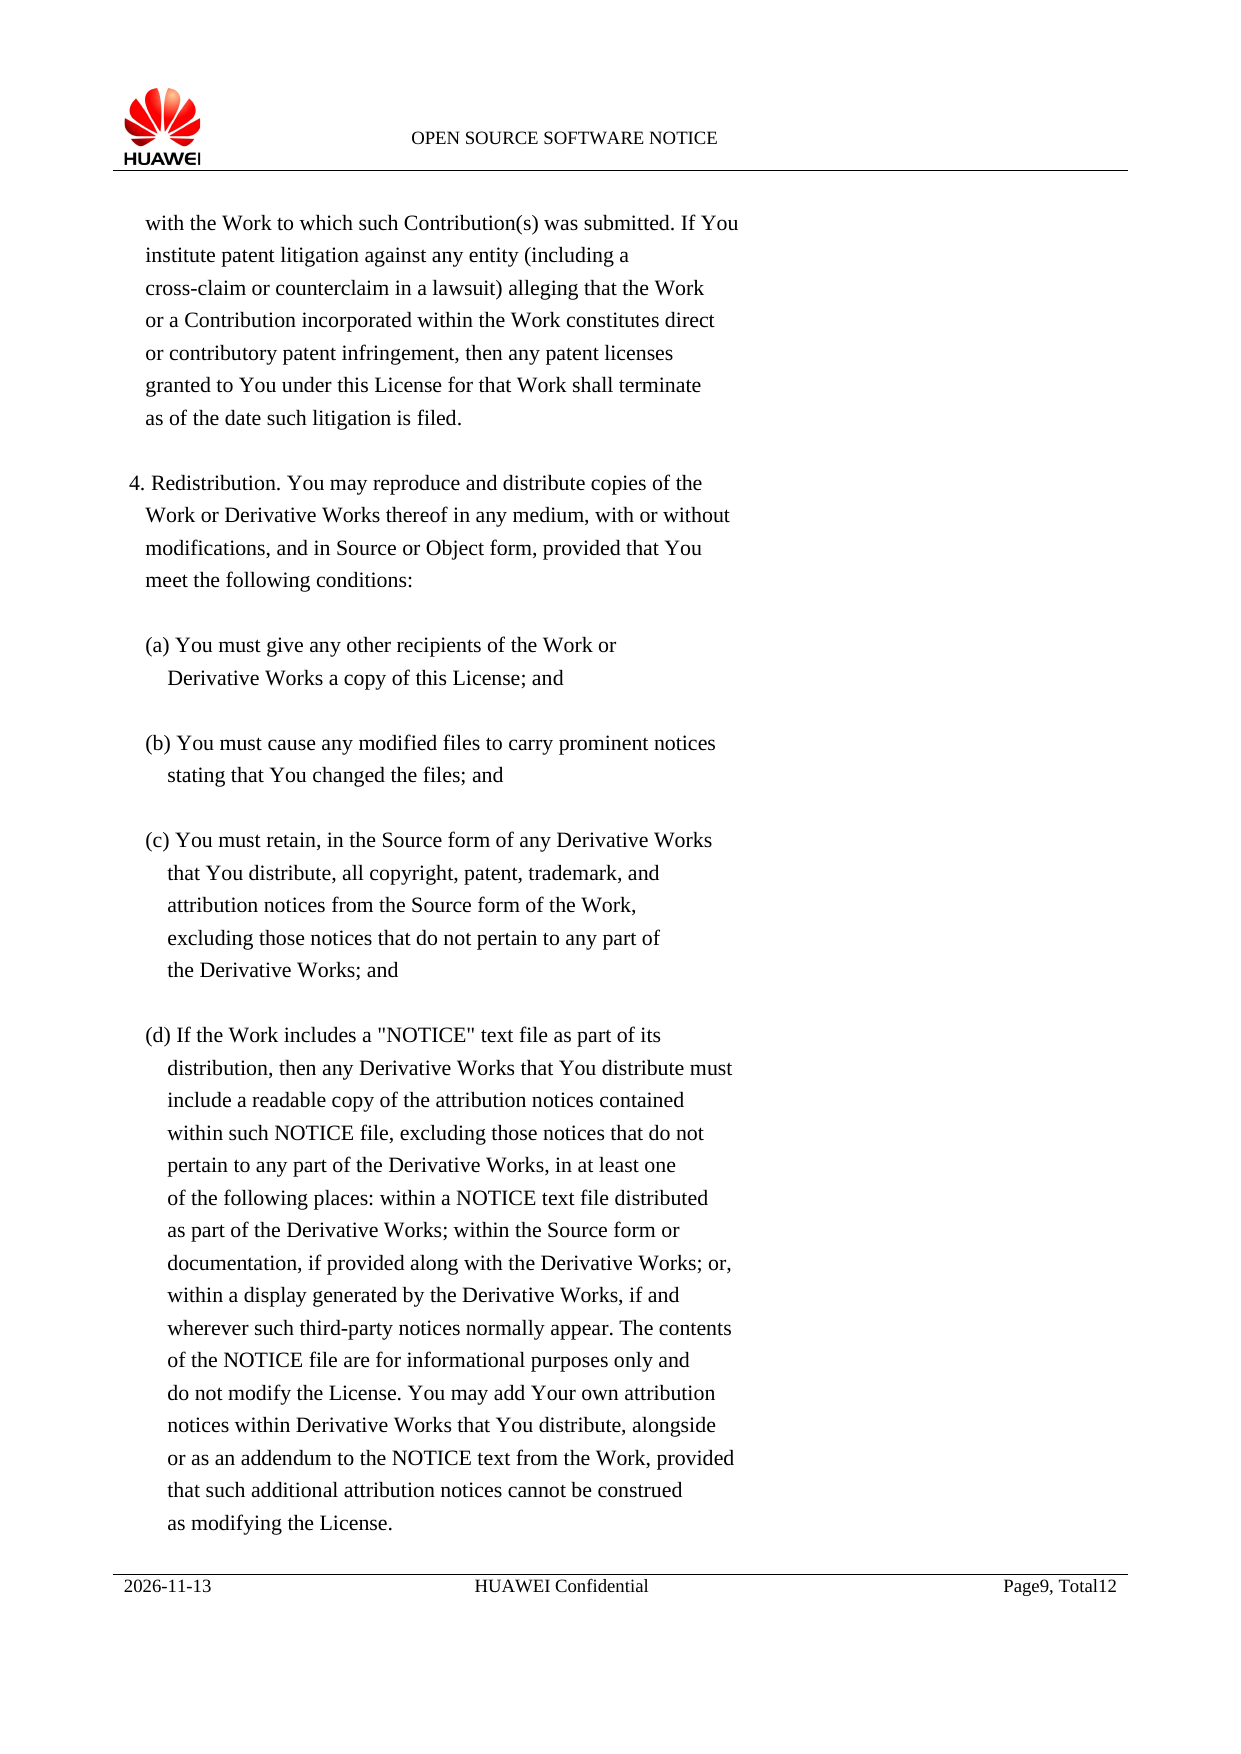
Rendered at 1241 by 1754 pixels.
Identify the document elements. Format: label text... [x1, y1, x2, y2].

picture [124, 88, 201, 165]
